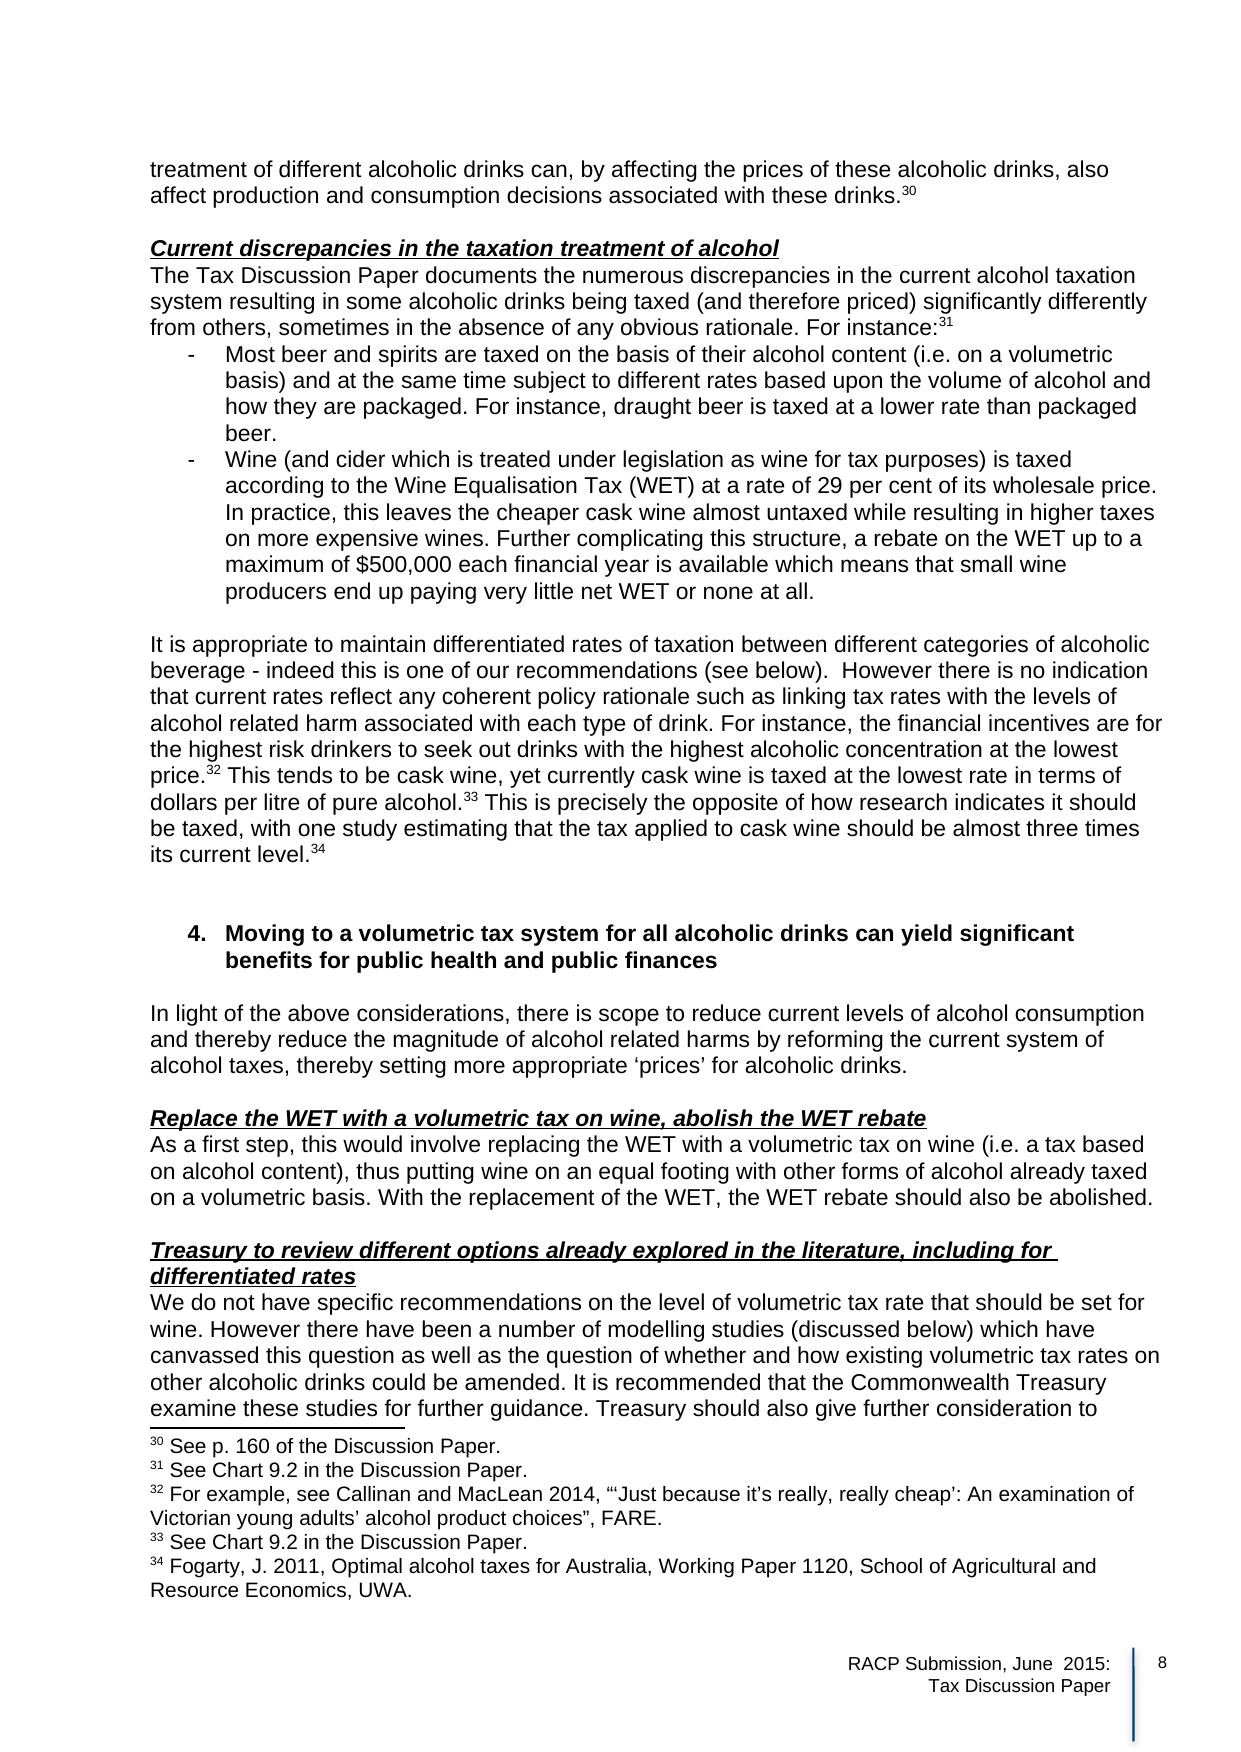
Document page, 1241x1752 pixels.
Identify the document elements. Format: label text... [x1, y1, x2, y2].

text Treasury to review different options already explored in the literature, including for differentiated rates [150, 1237, 1167, 1289]
list Moving to a volumetric tax system for all alcoholic drinks can yield significant benefits for public health and public finances [187, 920, 1167, 973]
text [150, 1289, 1167, 1421]
text Changes in the rate of tax levied on particular commodities can obviously affect the affordability of these commodities. These considerations apply as much to alcoholic drinks as they do to other goods and services in the economy. The Tax Discussion Paper recognises that the taxation treatment of different alcoholic drinks can, by affecting the prices of these alcoholic drinks, also affect production and consumption decisions associated with these drinks. [150, 156, 1167, 209]
text Current discrepancies in the taxation treatment of alcohol [150, 235, 1167, 262]
text It is appropriate to maintain differentiated rates of taxation between different categories of alcoholic beverage - indeed this is one of our recommendations (see below). However there is no indication that current rates reflect any coherent policy rationale such as linking tax rates with the levels of alcohol related harm associated with each type of drink. For instance, the financial incentives are for the highest risk drinkers to seek out drinks with the highest alcoholic concentration at the lowest price. This tends to be cask wine, yet currently cask wine is taxed at the lowest rate in terms of dollars per litre of pure alcohol. This is precisely the opposite of how research indicates it should be taxed, with one study estimating that the tax applied to cask wine should be almost three times its current level. [150, 631, 1167, 868]
text Replace the WET with a volumetric tax on wine, abolish the WET rebate [150, 1105, 1167, 1131]
text The Tax Discussion Paper documents the numerous discrepancies in the current alcohol taxation system resulting in some alcoholic drinks being taxed (and therefore priced) significantly differently from others, sometimes in the absence of any obvious rationale. For instance: [150, 262, 1167, 341]
list Wine (and cider which is treated under legislation as wine for tax purposes) is taxed according to the Wine Equalisation Tax (WET) at a rate of 29 per cent of its wholesale price. In practice, this leaves the cheaper cask wine almost untaxed while resulting in higher taxes on more expensive wines. Further complicating this structure, a rebate on the WET up to a maximum of $500,000 each financial year is available which means that small wine producers end up paying very little net WET or none at all. [187, 446, 1167, 604]
text In light of the above considerations, there is scope to reduce current levels of alcohol consumption and thereby reduce the magnitude of alcohol related harms by reforming the current system of alcohol taxes, thereby setting more appropriate ‘prices’ for alcoholic drinks. [150, 999, 1167, 1078]
list Most beer and spirits are taxed on the basis of their alcohol content (i.e. on a volumetric basis) and at the same time subject to different rates based upon the volume of alcohol and how they are packaged. For instance, draught beer is taxed at a lower rate than packaged beer. [187, 341, 1167, 446]
text As a first step, this would involve replacing the WET with a volumetric tax on wine (i.e. a tax based on alcohol content), thus putting wine on an equal footing with other forms of alcohol already taxed on a volumetric basis. With the replacement of the WET, the WET rebate should also be abolished. [150, 1131, 1167, 1210]
